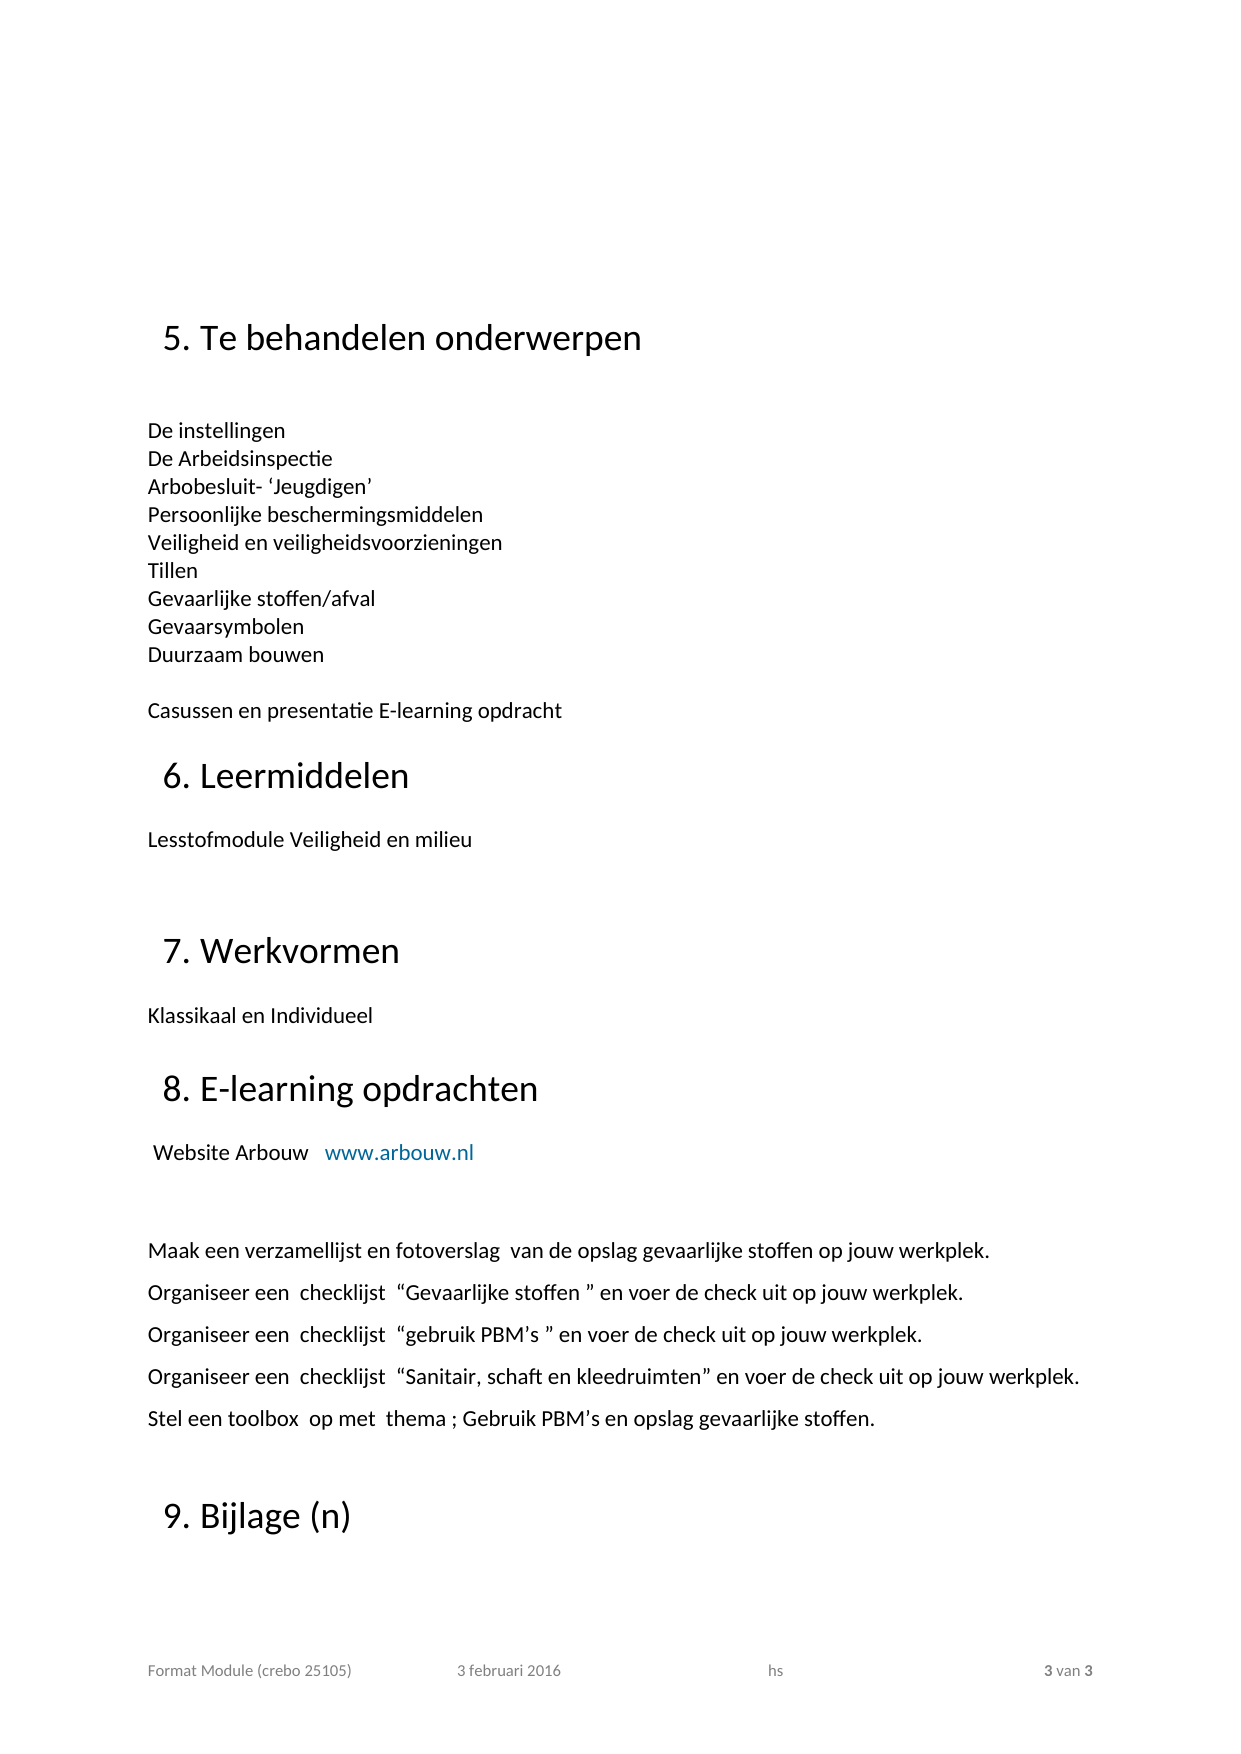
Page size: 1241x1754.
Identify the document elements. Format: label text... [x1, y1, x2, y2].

text De Arbeidsinspectie [148, 444, 1093, 472]
text Organiseer een checklijst “Gevaarlijke stoffen ” en voer de check uit op jouw werkplek. [148, 1278, 1093, 1306]
list Werkvormen [162, 927, 1093, 973]
text Gevaarlijke stoffen/afval [148, 584, 1093, 612]
text De instellingen [148, 416, 1093, 444]
text Organiseer een checklijst “gebruik PBM’s ” en voer de check uit op jouw werkplek. [148, 1320, 1093, 1348]
text Stel een toolbox op met thema ; Gebruik PBM’s en opslag gevaarlijke stoffen. [148, 1404, 1093, 1432]
list Bijlage (n) [162, 1492, 1093, 1538]
text Veiligheid en veiligheidsvoorzieningen [148, 528, 1093, 556]
text Klassikaal en Individueel [148, 1001, 1093, 1029]
text Casussen en presentatie E-learning opdracht [148, 696, 1093, 724]
text Gevaarsymbolen [148, 612, 1093, 640]
text Duurzaam bouwen [148, 640, 1093, 668]
text Maak een verzamellijst en fotoverslag van de opslag gevaarlijke stoffen op jouw werkplek. [148, 1236, 1093, 1264]
text Arbobesluit- ‘Jeugdigen’ [148, 472, 1093, 500]
text Lesstofmodule Veiligheid en milieu [148, 826, 1093, 853]
text Tillen [148, 556, 1093, 584]
list E-learning opdrachten [162, 1064, 1093, 1110]
text Website Arbouw www.arbouw.nl [148, 1138, 1093, 1166]
list Te behandelen onderwerpen [162, 314, 1093, 360]
text Persoonlijke beschermingsmiddelen [148, 500, 1093, 528]
text Organiseer een checklijst “Sanitair, schaft en kleedruimten” en voer de check uit op jouw werkplek. [148, 1362, 1093, 1390]
list Leermiddelen [162, 752, 1093, 798]
